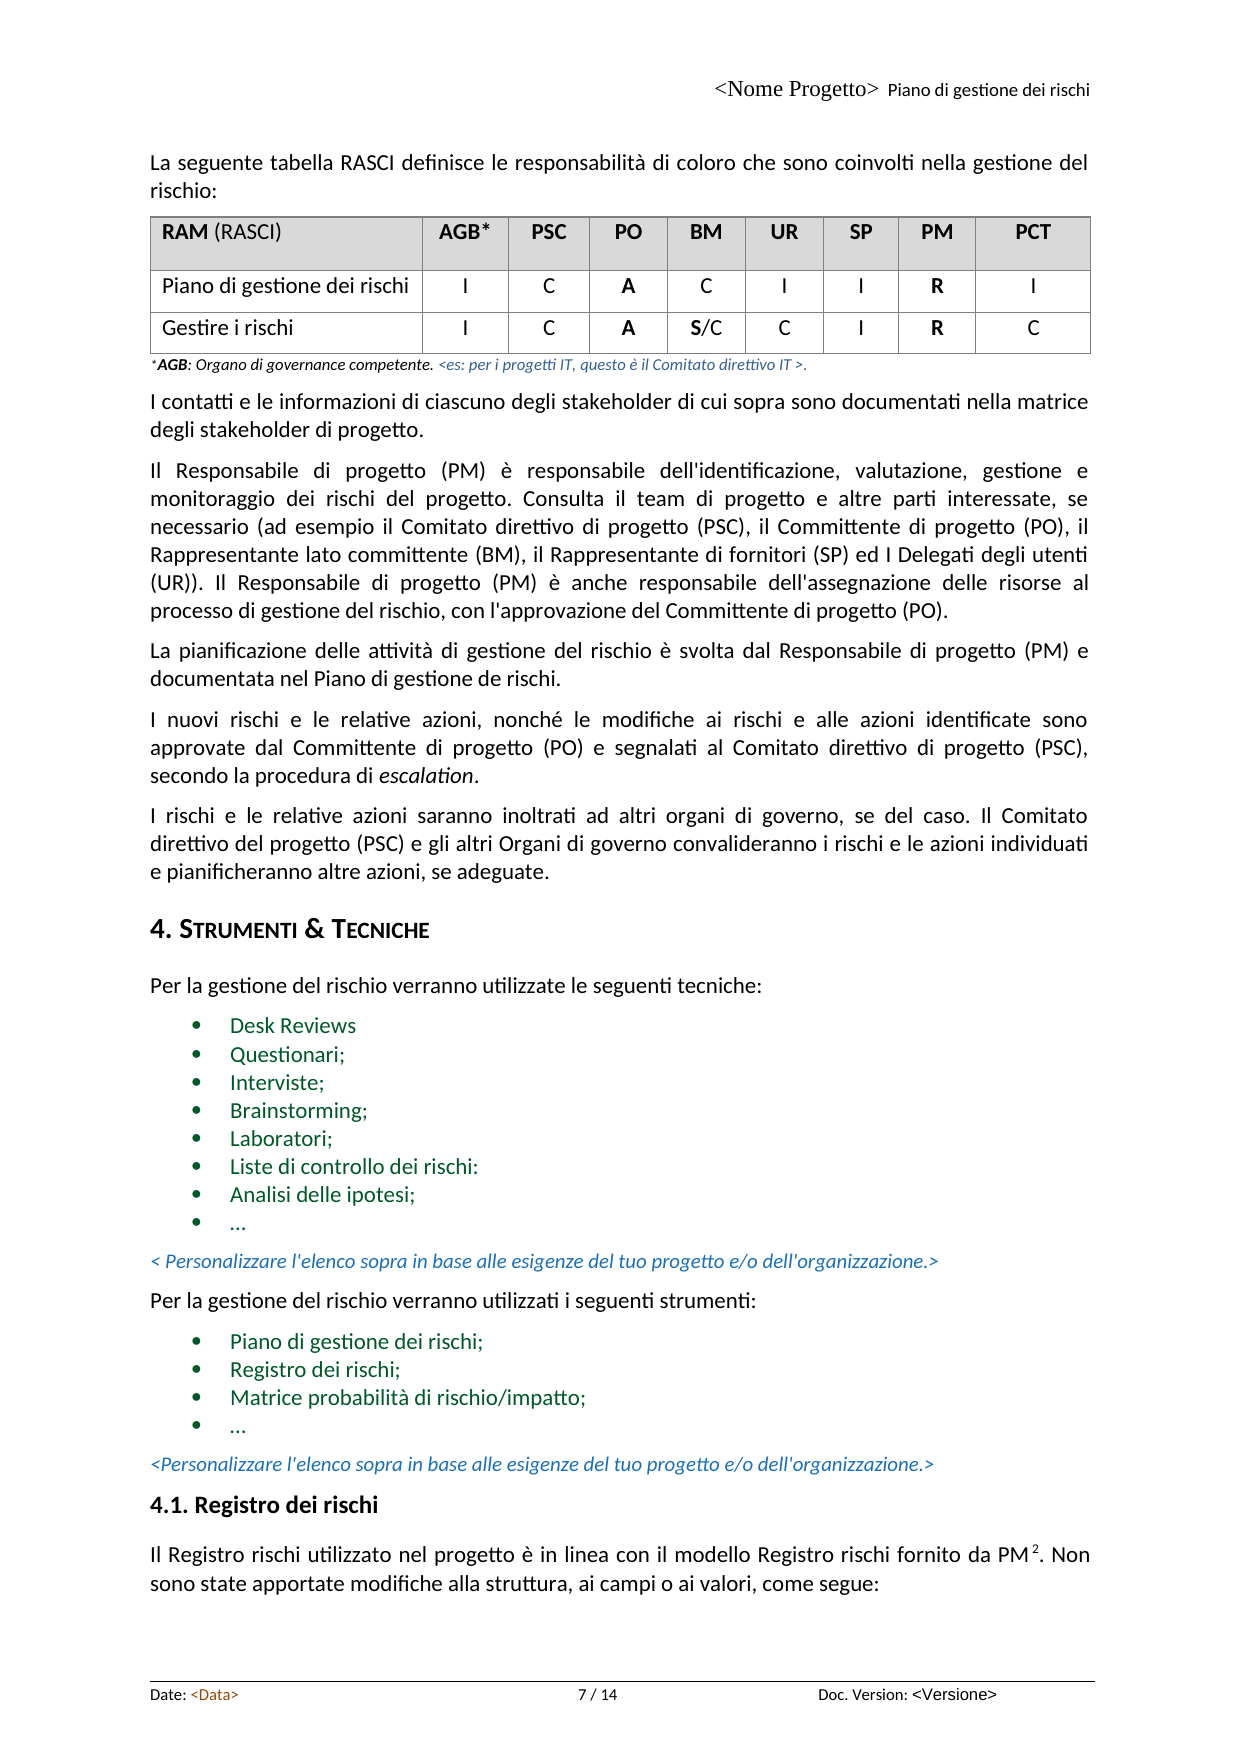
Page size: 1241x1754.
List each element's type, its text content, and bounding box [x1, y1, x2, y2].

list … [192, 1208, 1090, 1236]
text <Personalizzare l'elenco sopra in base alle esigenze del tuo progetto e/o dell'organizzazione.> [150, 1451, 1090, 1477]
list Interviste; [192, 1068, 1090, 1096]
table_cell S/C [668, 313, 745, 353]
text I contatti e le informazioni di ciascuno degli stakeholder di cui sopra sono documentati nella matrice degli stakeholder di progetto. [150, 387, 1090, 443]
table_cell I [824, 313, 898, 353]
text La pianificazione delle attività di gestione del rischio è svolta dal Responsabile di progetto (PM) e documentata nel Piano di gestione de rischi. [150, 636, 1090, 692]
list … [192, 1411, 1090, 1439]
table_cell I [976, 271, 1090, 312]
table_cell R [899, 313, 975, 353]
list Laboratori; [192, 1124, 1090, 1152]
table_header PCT [976, 218, 1090, 270]
list Il Registro rischi utilizzato nel progetto è in linea con il modello Registro rischi fornito da PM2. Non sono state apportate modifiche alla struttura, ai campi o ai valori, come segue: [150, 1541, 1090, 1597]
list Piano di gestione dei rischi; [192, 1327, 1090, 1355]
table_cell Gestire i rischi [151, 313, 422, 353]
table_header PM [899, 218, 975, 270]
table_cell A [590, 313, 667, 353]
table_header SP [824, 218, 898, 270]
list Liste di controllo dei rischi: [192, 1152, 1090, 1180]
list Desk Reviews [192, 1012, 1090, 1040]
table_cell C [509, 271, 589, 312]
subtitle Strumenti & Tecniche [150, 911, 1090, 946]
text I rischi e le relative azioni saranno inoltrati ad altri organi di governo, se del caso. Il Comitato direttivo del progetto (PSC) e gli altri Organi di governo convalideranno i rischi e le azioni individuati e pianificheranno altre azioni, se adeguate. [150, 801, 1090, 886]
subtitle Registro dei rischi [150, 1489, 1090, 1520]
table_header BM [668, 218, 745, 270]
table_header UR [746, 218, 823, 270]
table_cell I [423, 271, 508, 312]
list Matrice probabilità di rischio/impatto; [192, 1383, 1090, 1411]
table_cell C [746, 313, 823, 353]
text < Personalizzare l'elenco sopra in base alle esigenze del tuo progetto e/o dell'organizzazione.> [150, 1248, 1090, 1274]
table_header PO [590, 218, 667, 270]
text La seguente tabella RASCI definisce le responsabilità di coloro che sono coinvolti nella gestione del rischio: [150, 148, 1090, 204]
list Brainstorming; [192, 1096, 1090, 1124]
table_header PSC [509, 218, 589, 270]
list Analisi delle ipotesi; [192, 1180, 1090, 1208]
table_cell C [976, 313, 1090, 353]
text Per la gestione del rischio verranno utilizzati i seguenti strumenti: [150, 1286, 1090, 1314]
text Per la gestione del rischio verranno utilizzate le seguenti tecniche: [150, 971, 1090, 999]
text Il Responsabile di progetto (PM) è responsabile dell'identificazione, valutazione, gestione e monitoraggio dei rischi del progetto. Consulta il team di progetto e altre parti interessate, se necessario (ad esempio il Comitato direttivo di progetto (PSC), il Committente di progetto (PO), il Rappresentante lato committente (BM), il Rappresentante di fornitori (SP) ed I Delegati degli utenti (UR)). Il Responsabile di progetto (PM) è anche responsabile dell'assegnazione delle risorse al processo di gestione del rischio, con l'approvazione del Committente di progetto (PO). [150, 456, 1090, 624]
table_header AGB* [423, 218, 508, 270]
text I nuovi rischi e le relative azioni, nonché le modifiche ai rischi e alle azioni identificate sono approvate dal Committente di progetto (PO) e segnalati al Comitato direttivo di progetto (PSC), secondo la procedura di escalation. [150, 705, 1090, 789]
list Registro dei rischi; [192, 1355, 1090, 1383]
table_cell C [509, 313, 589, 353]
table_cell Piano di gestione dei rischi [151, 271, 422, 312]
table_cell I [824, 271, 898, 312]
table_cell I [423, 313, 508, 353]
text *AGB: Organo di governance competente. <es: per i progetti IT, questo è il Comitato direttivo IT >. [150, 354, 1090, 375]
table_cell A [590, 271, 667, 312]
table_cell R [899, 271, 975, 312]
list Questionari; [192, 1040, 1090, 1068]
table_cell C [668, 271, 745, 312]
table_cell I [746, 271, 823, 312]
table_header RAM (RASCI) [151, 218, 422, 270]
